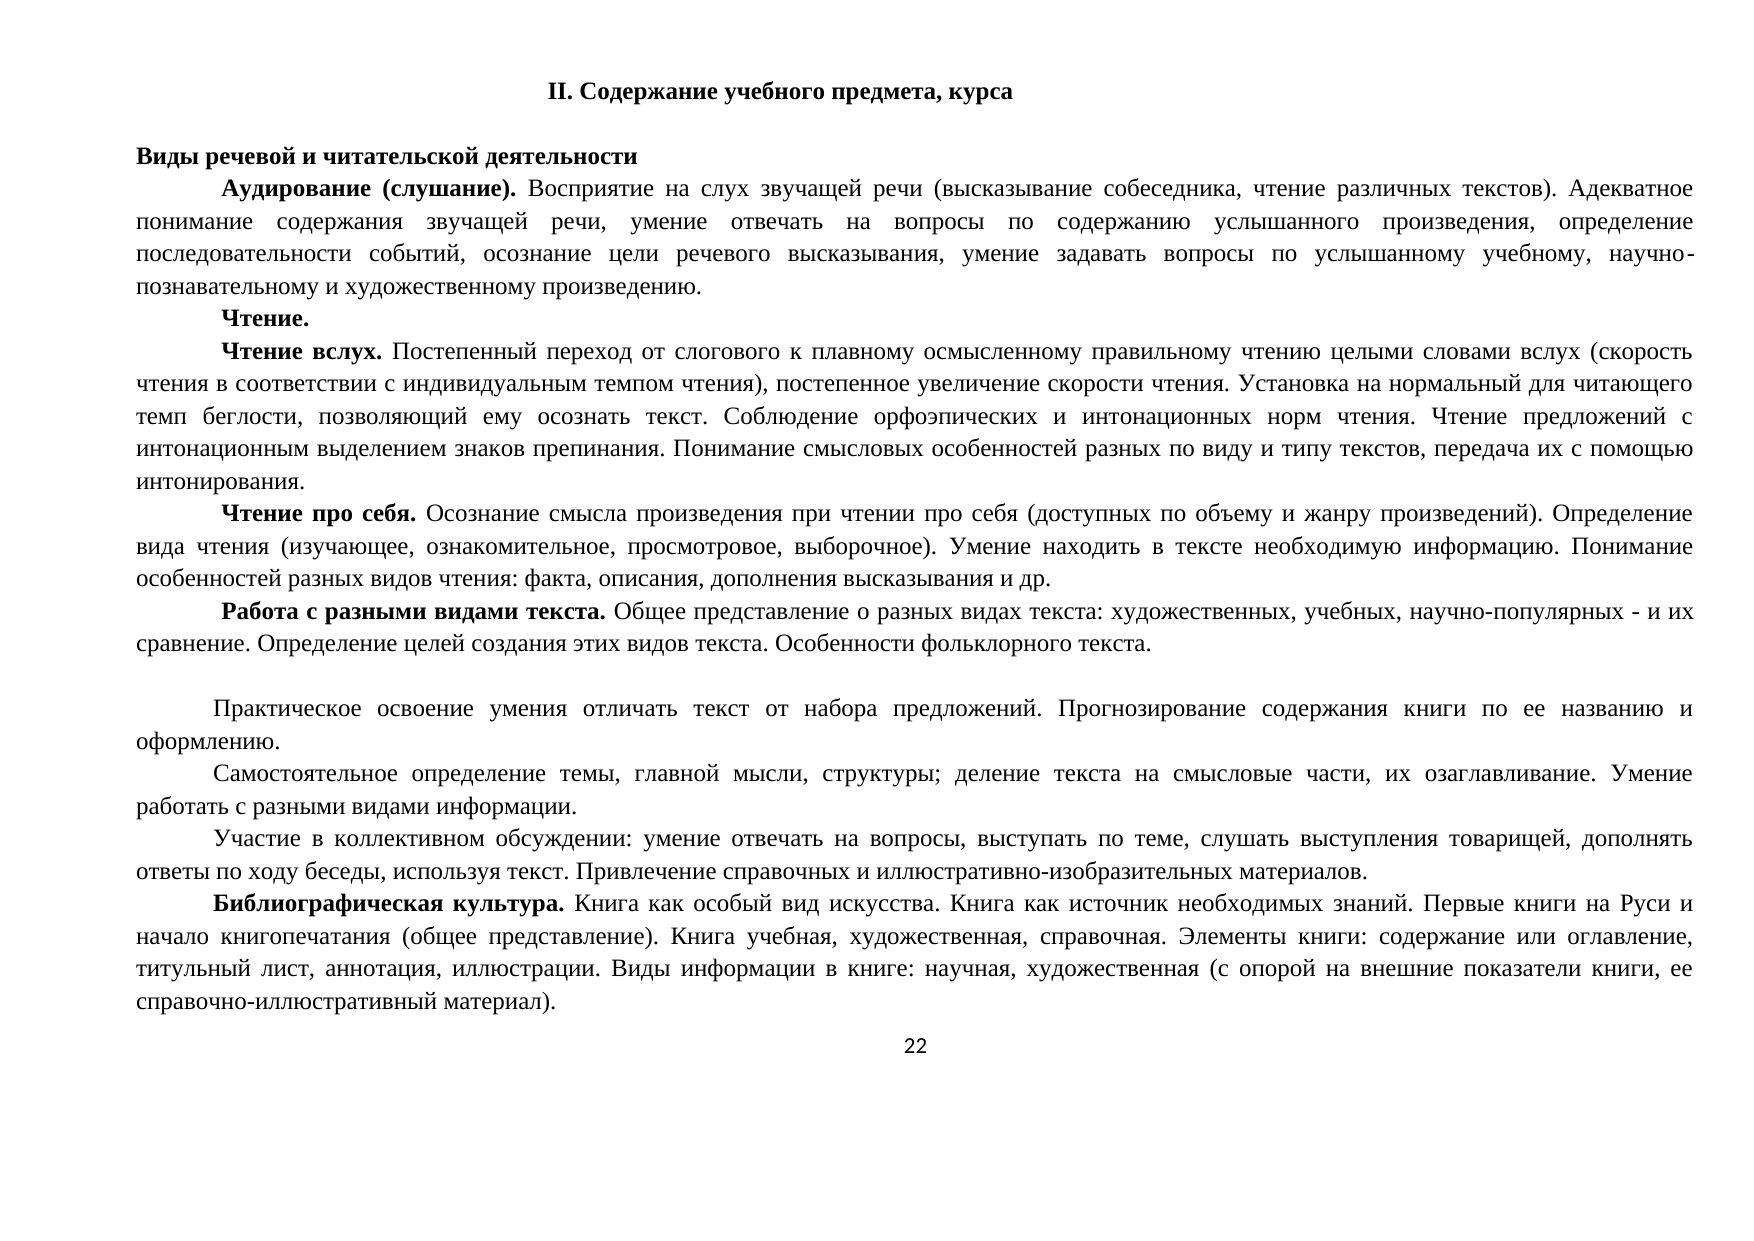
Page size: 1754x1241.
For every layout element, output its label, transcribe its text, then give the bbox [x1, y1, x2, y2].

text Самостоятельное определение темы, главной мысли, структуры; деление текста на смысловые части, их озаглавливание. Умение работать с разными видами информации. [136, 756, 1695, 821]
text Чтение про себя. Осознание смысла произведения при чтении про себя (доступных по объему и жанру произведений). Определение вида чтения (изучающее, ознакомительное, просмотровое, выборочное). Умение находить в тексте необходимую информацию. Понимание особенностей разных видов чтения: факта, описания, дополнения высказывания и др. [136, 496, 1695, 594]
text Практическое освоение умения отличать текст от набора предложений. Прогнозирование содержания книги по ее названию и оформлению. [136, 691, 1695, 756]
text Чтение вслух. Постепенный переход от слогового к плавному осмысленному правильному чтению целыми словами вслух (скорость чтения в соответствии с индивидуальным темпом чтения), постепенное увеличение скорости чтения. Установка на нормальный для читающего темп беглости, позволяющий ему осознать текст. Соблюдение орфоэпических и интонационных норм чтения. Чтение предложений с интонационным выделением знаков препинания. Понимание смысловых особенностей разных по виду и типу текстов, передача их с помощью интонирования. [136, 334, 1695, 496]
text Участие в коллективном обсуждении: умение отвечать на вопросы, выступать по теме, слушать выступления товарищей, дополнять ответы по ходу беседы, используя текст. Привлечение справочных и иллюстративно-изобразительных материалов. [136, 821, 1695, 886]
text Работа с разными видами текста. Общее представление о разных видах текста: художественных, учебных, научно-популярных - и их сравнение. Определение целей создания этих видов текста. Особенности фольклорного текста. [136, 594, 1695, 659]
text Библиографическая культура. Книга как особый вид искусства. Книга как источник необходимых знаний. Первые книги на Руси и начало книгопечатания (общее представление). Книга учебная, художественная, справочная. Элементы книги: содержание или оглавление, титульный лист, аннотация, иллюстрации. Виды информации в книге: научная, художественная (с опорой на внешние показатели книги, ее справочно-иллюстративный материал). [136, 886, 1695, 1016]
text Чтение. [136, 301, 1695, 334]
text Виды речевой и читательской деятельности [136, 139, 1687, 171]
text Аудирование (слушание). Восприятие на слух звучащей речи (высказывание собеседника, чтение различных текстов). Адекватное понимание содержания звучащей речи, умение отвечать на вопросы по содержанию услышанного произведения, определение последовательности событий, осознание цели речевого высказывания, умение задавать вопросы по услышанному учебному, научнопознавательному и художественному произведению. [136, 171, 1695, 301]
list II. Содержание учебного предмета, курса [447, 74, 1695, 106]
